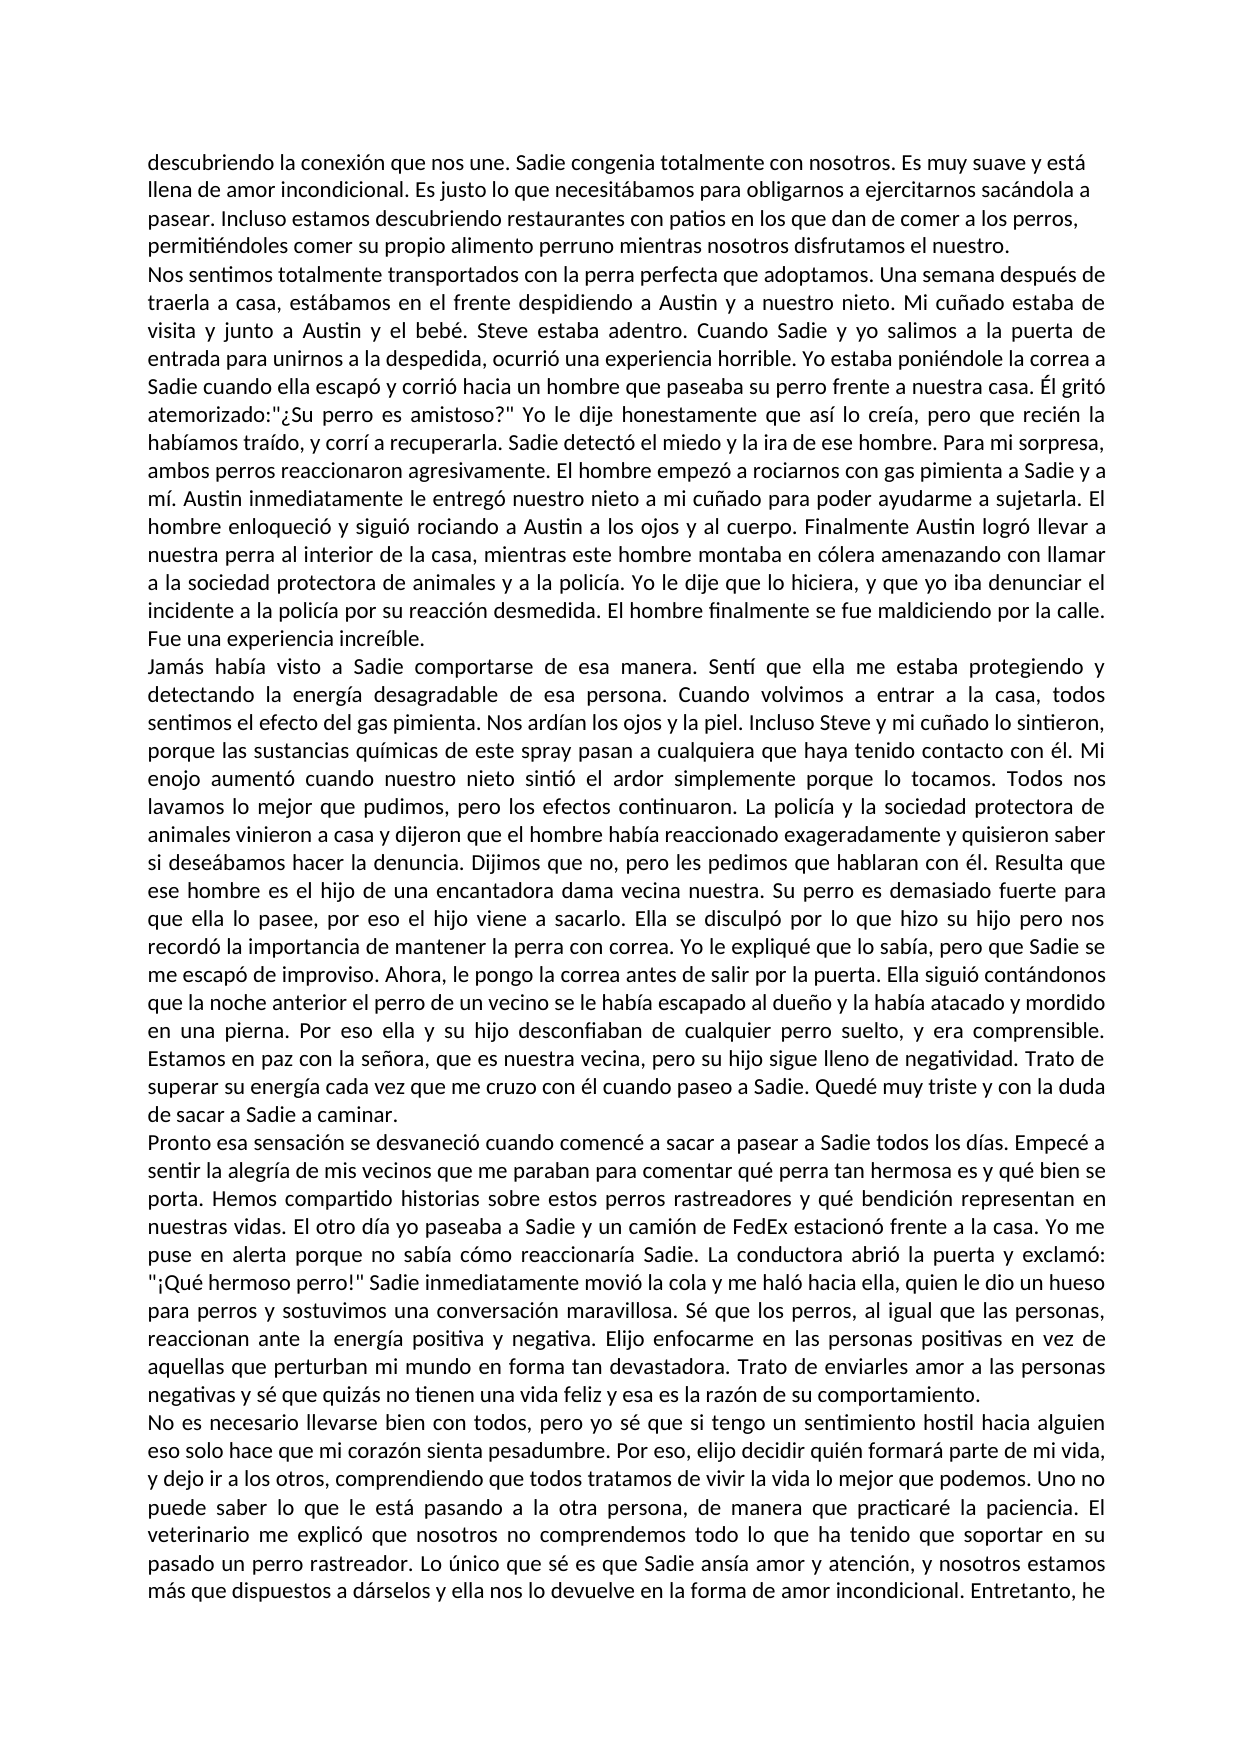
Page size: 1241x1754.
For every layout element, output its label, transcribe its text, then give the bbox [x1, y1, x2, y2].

text Pronto esa sensación se desvaneció cuando comencé a sacar a pasear a Sadie todos los días. Empecé a sentir la alegría de mis vecinos que me paraban para comentar qué perra tan hermosa es y qué bien se porta. Hemos compartido historias sobre estos perros rastreadores y qué bendición representan en nuestras vidas. El otro día yo paseaba a Sadie y un camión de FedEx estacionó frente a la casa. Yo me puse en alerta porque no sabía cómo reaccionaría Sadie. La conductora abrió la puerta y exclamó: "¡Qué hermoso perro!" Sadie inmediatamente movió la cola y me haló hacia ella, quien le dio un hueso para perros y sostuvimos una conversación maravillosa. Sé que los perros, al igual que las personas, reaccionan ante la energía positiva y negativa. Elijo enfocarme en las personas positivas en vez de aquellas que perturban mi mundo en forma tan devastadora. Trato de enviarles amor a las personas negativas y sé que quizás no tienen una vida feliz y esa es la razón de su comportamiento. [147, 1128, 1108, 1408]
text Jamás había visto a Sadie comportarse de esa manera. Sentí que ella me estaba protegiendo y detectando la energía desagradable de esa persona. Cuando volvimos a entrar a la casa, todos sentimos el efecto del gas pimienta. Nos ardían los ojos y la piel. Incluso Steve y mi cuñado lo sintieron, porque las sustancias químicas de este spray pasan a cualquiera que haya tenido contacto con él. Mi enojo aumentó cuando nuestro nieto sintió el ardor simplemente porque lo tocamos. Todos nos lavamos lo mejor que pudimos, pero los efectos continuaron. La policía y la sociedad protectora de animales vinieron a casa y dijeron que el hombre había reaccionado exageradamente y quisieron saber si deseábamos hacer la denuncia. Dijimos que no, pero les pedimos que hablaran con él. Resulta que ese hombre es el hijo de una encantadora dama vecina nuestra. Su perro es demasiado fuerte para que ella lo pasee, por eso el hijo viene a sacarlo. Ella se disculpó por lo que hizo su hijo pero nos recordó la importancia de mantener la perra con correa. Yo le expliqué que lo sabía, pero que Sadie se me escapó de improviso. Ahora, le pongo la correa antes de salir por la puerta. Ella siguió contándonos que la noche anterior el perro de un vecino se le había escapado al dueño y la había atacado y mordido en una pierna. Por eso ella y su hijo desconfiaban de cualquier perro suelto, y era comprensible. Estamos en paz con la señora, que es nuestra vecina, pero su hijo sigue lleno de negatividad. Trato de superar su energía cada vez que me cruzo con él cuando paseo a Sadie. Quedé muy triste y con la duda de sacar a Sadie a caminar. [147, 652, 1108, 1128]
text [147, 1408, 1108, 1605]
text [147, 148, 1108, 260]
text Nos sentimos totalmente transportados con la perra perfecta que adoptamos. Una semana después de traerla a casa, estábamos en el frente despidiendo a Austin y a nuestro nieto. Mi cuñado estaba de visita y junto a Austin y el bebé. Steve estaba adentro. Cuando Sadie y yo salimos a la puerta de entrada para unirnos a la despedida, ocurrió una experiencia horrible. Yo estaba poniéndole la correa a Sadie cuando ella escapó y corrió hacia un hombre que paseaba su perro frente a nuestra casa. Él gritó atemorizado:"¿Su perro es amistoso?" Yo le dije honestamente que así lo creía, pero que recién la habíamos traído, y corrí a recuperarla. Sadie detectó el miedo y la ira de ese hombre. Para mi sorpresa, ambos perros reaccionaron agresivamente. El hombre empezó a rociarnos con gas pimienta a Sadie y a mí. Austin inmediatamente le entregó nuestro nieto a mi cuñado para poder ayudarme a sujetarla. El hombre enloqueció y siguió rociando a Austin a los ojos y al cuerpo. Finalmente Austin logró llevar a nuestra perra al interior de la casa, mientras este hombre montaba en cólera amenazando con llamar a la sociedad protectora de animales y a la policía. Yo le dije que lo hiciera, y que yo iba denunciar el incidente a la policía por su reacción desmedida. El hombre finalmente se fue maldiciendo por la calle. Fue una experiencia increíble. [147, 260, 1108, 652]
